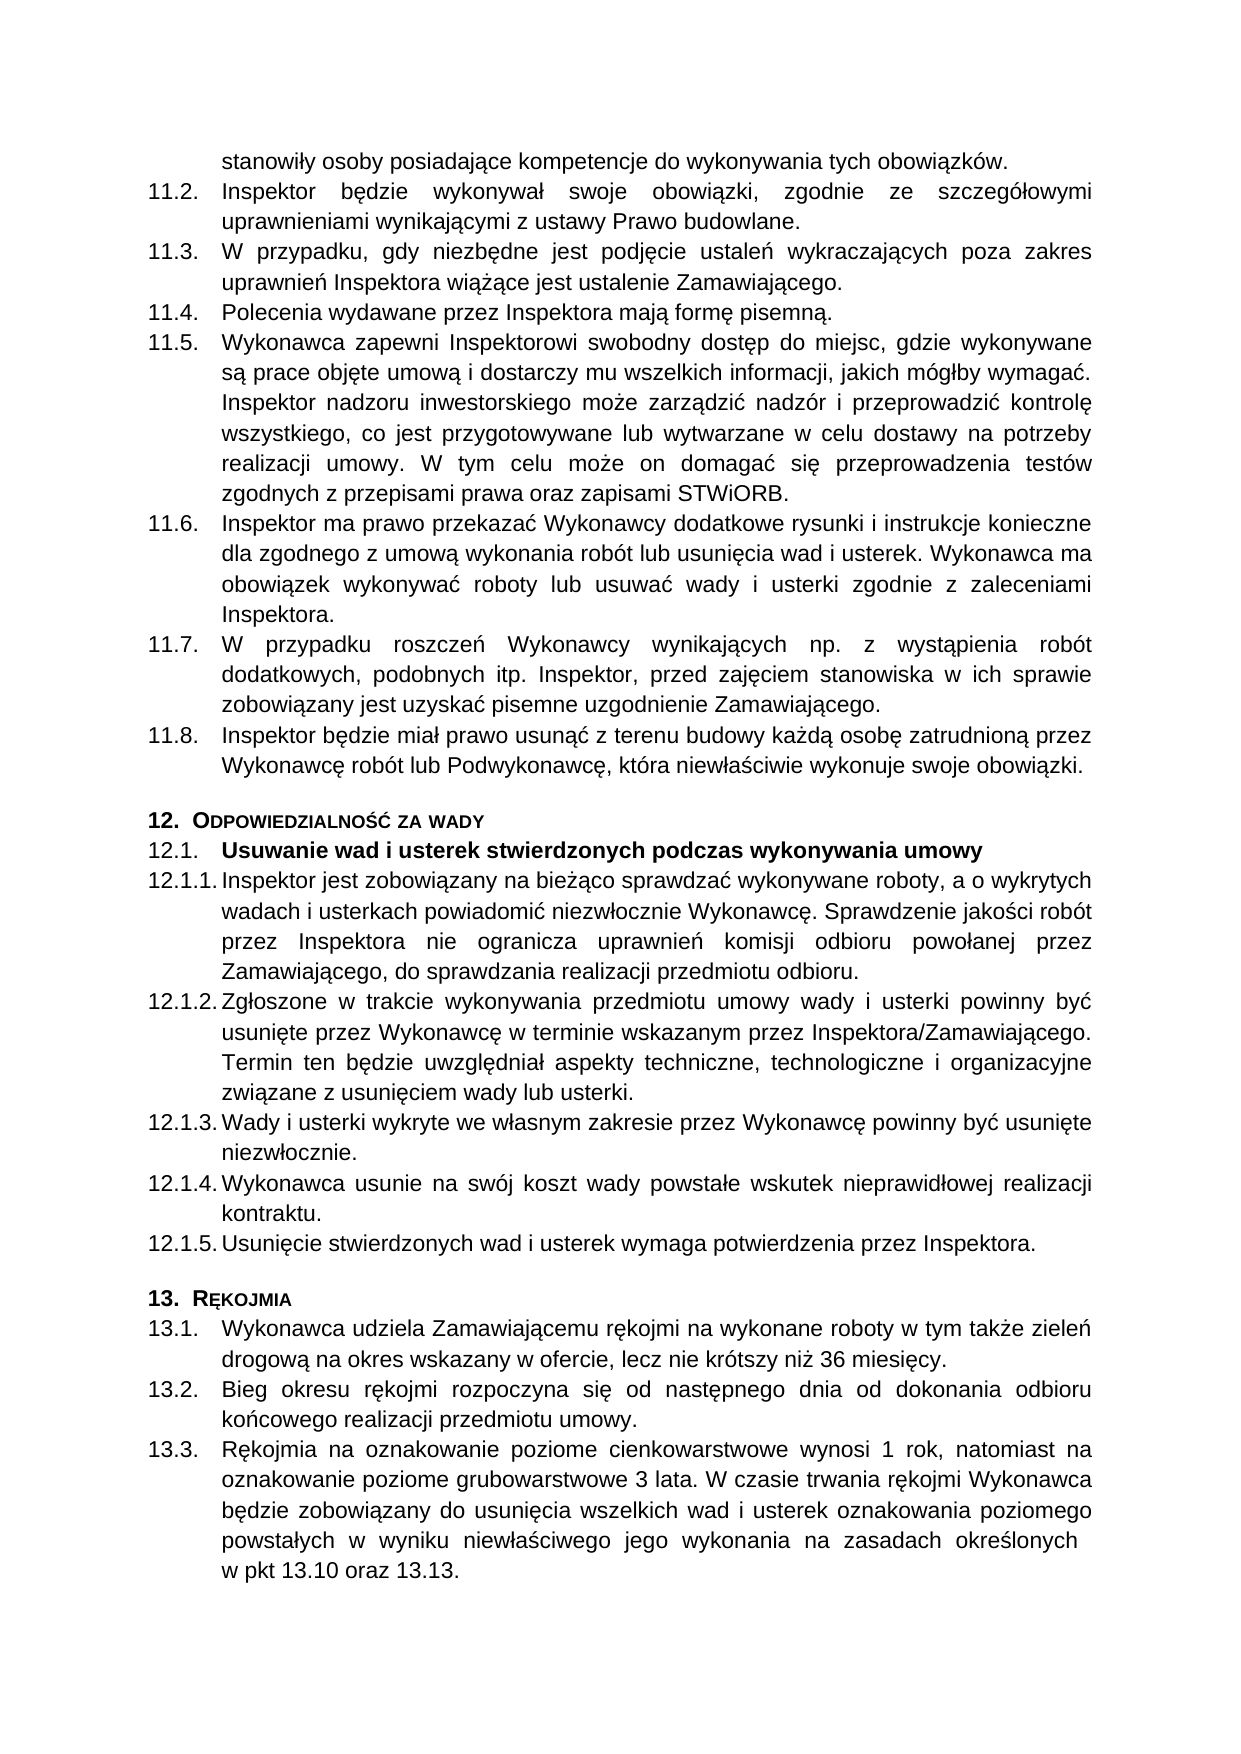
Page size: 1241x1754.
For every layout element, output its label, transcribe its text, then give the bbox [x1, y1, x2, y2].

list Rękojmia [148, 1285, 1093, 1311]
list Rękojmia na oznakowanie poziome cienkowarstwowe wynosi 1 rok, natomiast na oznakowanie poziome grubowarstwowe 3 lata. W czasie trwania rękojmi Wykonawca będzie zobowiązany do usunięcia wszelkich wad i usterek oznakowania poziomego powstałych w wyniku niewłaściwego jego wykonania na zasadach określonych w pkt 13.10 oraz 13.13. [148, 1436, 1093, 1583]
list Usunięcie stwierdzonych wad i usterek wymaga potwierdzenia przez Inspektora. [148, 1230, 1093, 1256]
list Inspektor będzie miał prawo usunąć z terenu budowy każdą osobę zatrudnioną przez Wykonawcę robót lub Podwykonawcę, która niewłaściwie wykonuje swoje obowiązki. [148, 722, 1093, 778]
list Polecenia wydawane przez Inspektora mają formę pisemną. [148, 299, 1093, 325]
list Wykonawca usunie na swój koszt wady powstałe wskutek nieprawidłowej realizacji kontraktu. [148, 1169, 1093, 1226]
list Bieg okresu rękojmi rozpoczyna się od następnego dnia od dokonania odbioru końcowego realizacji przedmiotu umowy. [148, 1376, 1093, 1432]
list Inspektor będzie wykonywał swoje obowiązki, zgodnie ze szczegółowymi uprawnieniami wynikającymi z ustawy Prawo budowlane. [148, 178, 1093, 234]
list Wady i usterki wykryte we własnym zakresie przez Wykonawcę powinny być usunięte niezwłocznie. [148, 1109, 1093, 1166]
list W przypadku roszczeń Wykonawcy wynikających np. z wystąpienia robót dodatkowych, podobnych itp. Inspektor, przed zajęciem stanowiska w ich sprawie zobowiązany jest uzyskać pisemne uzgodnienie Zamawiającego. [148, 631, 1093, 718]
list Zgłoszone w trakcie wykonywania przedmiotu umowy wady i usterki powinny być usunięte przez Wykonawcę w terminie wskazanym przez Inspektora/Zamawiającego. Termin ten będzie uwzględniał aspekty techniczne, technologiczne i organizacyjne związane z usunięciem wady lub usterki. [148, 988, 1093, 1105]
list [148, 148, 1093, 174]
list Wykonawca udziela Zamawiającemu rękojmi na wykonane roboty w tym także zieleń drogową na okres wskazany w ofercie, lecz nie krótszy niż 36 miesięcy. [148, 1315, 1093, 1372]
list Wykonawca zapewni Inspektorowi swobodny dostęp do miejsc, gdzie wykonywane są prace objęte umową i dostarczy mu wszelkich informacji, jakich mógłby wymagać. Inspektor nadzoru inwestorskiego może zarządzić nadzór i przeprowadzić kontrolę wszystkiego, co jest przygotowywane lub wytwarzane w celu dostawy na potrzeby realizacji umowy. W tym celu może on domagać się przeprowadzenia testów zgodnych z przepisami prawa oraz zapisami STWiORB. [148, 329, 1093, 506]
list Odpowiedzialność za wady [148, 807, 1093, 833]
list Inspektor ma prawo przekazać Wykonawcy dodatkowe rysunki i instrukcje konieczne dla zgodnego z umową wykonania robót lub usunięcia wad i usterek. Wykonawca ma obowiązek wykonywać roboty lub usuwać wady i usterki zgodnie z zaleceniami Inspektora. [148, 510, 1093, 627]
list W przypadku, gdy niezbędne jest podjęcie ustaleń wykraczających poza zakres uprawnień Inspektora wiążące jest ustalenie Zamawiającego. [148, 238, 1093, 295]
list Usuwanie wad i usterek stwierdzonych podczas wykonywania umowy [148, 837, 1093, 863]
list Inspektor jest zobowiązany na bieżąco sprawdzać wykonywane roboty, a o wykrytych wadach i usterkach powiadomić niezwłocznie Wykonawcę. Sprawdzenie jakości robót przez Inspektora nie ogranicza uprawnień komisji odbioru powołanej przez Zamawiającego, do sprawdzania realizacji przedmiotu odbioru. [148, 867, 1093, 984]
